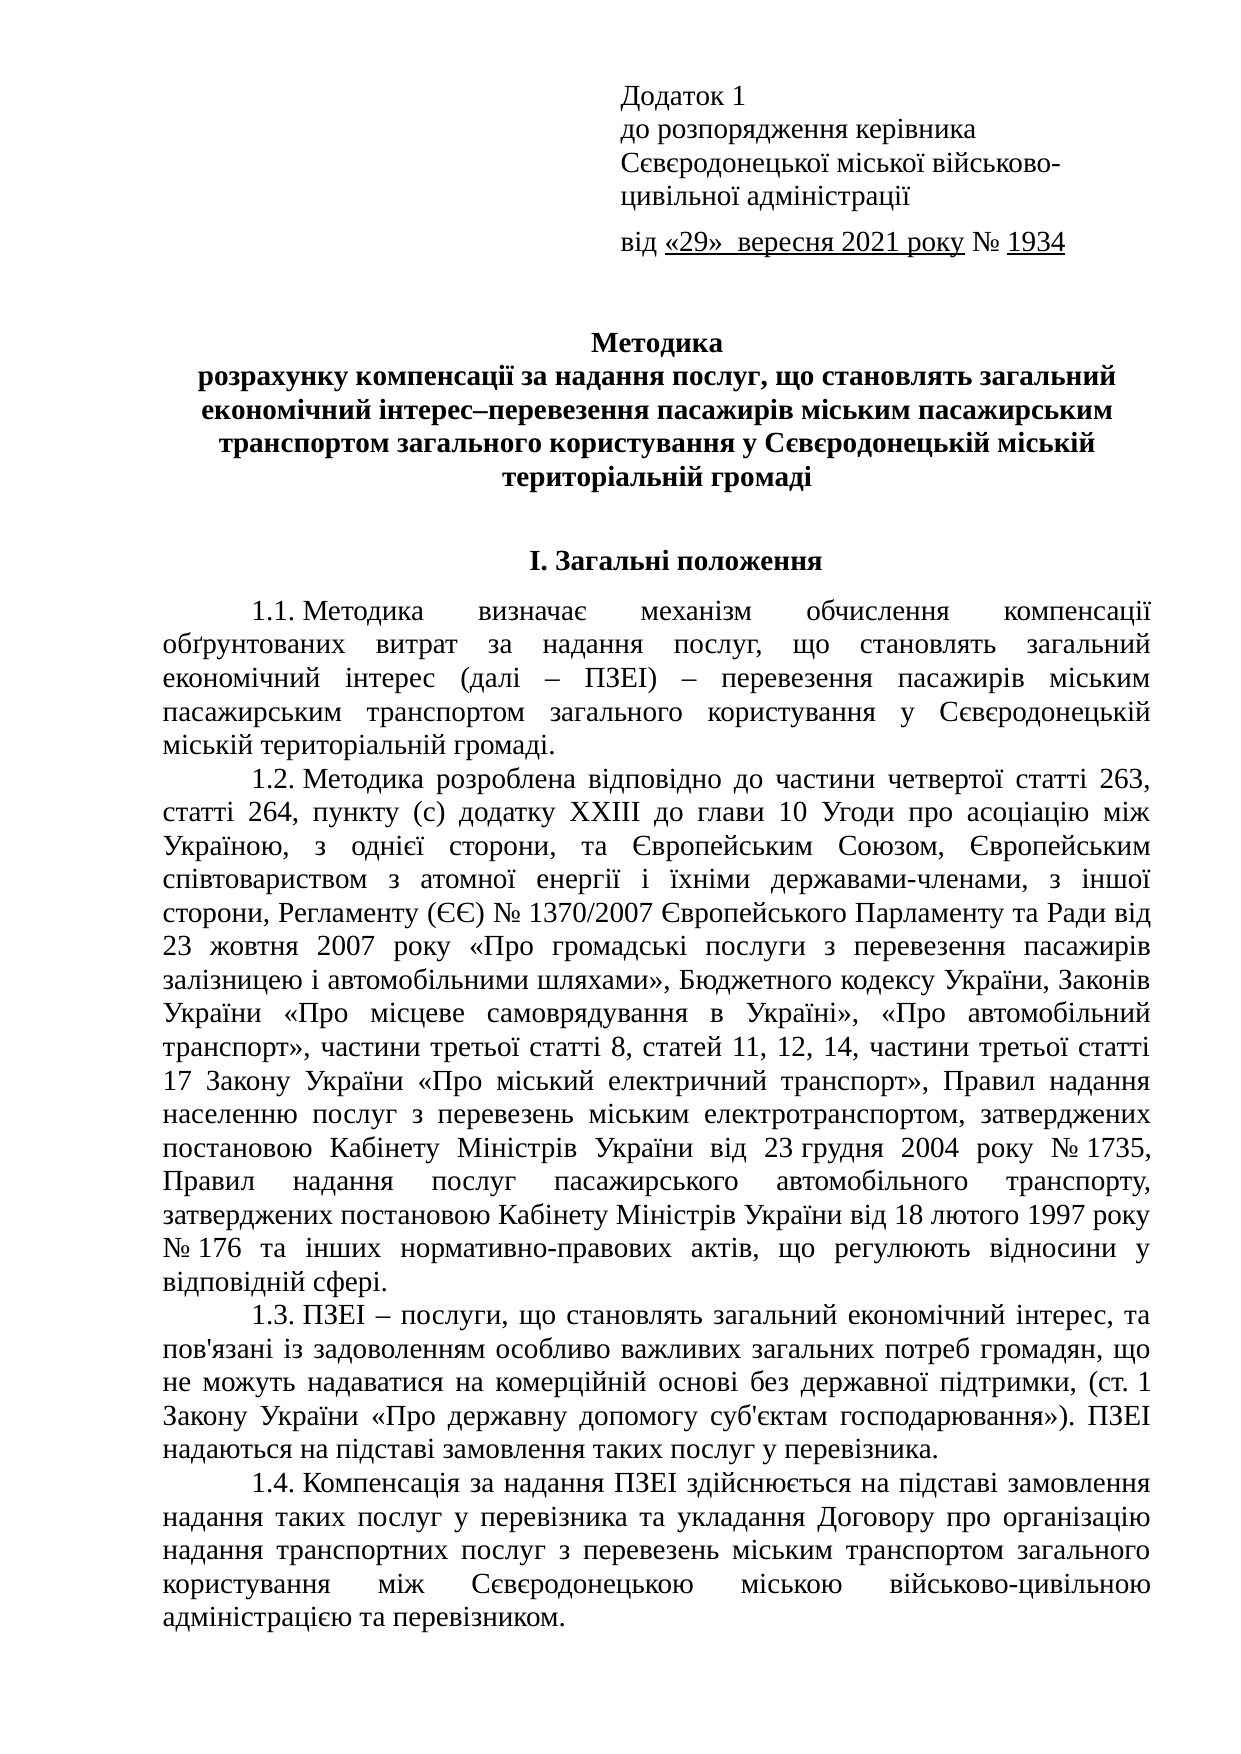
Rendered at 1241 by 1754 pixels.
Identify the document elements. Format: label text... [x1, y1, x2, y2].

text розрахунку компенсації за надання послуг, що становлять загальний економічний інтерес–перевезення пасажирів міським пасажирським транспортом загального користування у Сєвєродонецькій міській територіальній громаді [162, 358, 1152, 492]
text до розпорядження керівника [620, 111, 1152, 145]
text Методика [162, 325, 1152, 358]
text 1.1. Методика визначає механізм обчислення компенсації обґрунтованих витрат за надання послуг, що становлять загальний економічний інтерес (далі – ПЗЕІ) – перевезення пасажирів міським пасажирським транспортом загального користування у Сєвєродонецькій міській територіальній громаді. [162, 593, 1152, 761]
text 1.4. Компенсація за надання ПЗЕІ здійснюється на підставі замовлення надання таких послуг у перевізника та укладання Договору про організацію надання транспортних послуг з перевезень міським транспортом загального користування між Сєвєродонецькою міською військово-цивільною адміністрацією та перевізником. [162, 1465, 1152, 1633]
text цивільної адміністрації [620, 178, 1152, 212]
text 1.3. ПЗЕІ – послуги, що становлять загальний економічний інтерес, та пов'язані із задоволенням особливо важливих загальних потреб громадян, що не можуть надаватися на комерційній основі без державної підтримки, (ст. 1 Закону України «Про державну допомогу суб'єктам господарювання»). ПЗЕІ надаються на підставі замовлення таких послуг у перевізника. [162, 1297, 1152, 1465]
text від «29» вересня 2021 року № 1934 [620, 224, 1152, 258]
text 1.2. Методика розроблена відповідно до частини четвертої статті 263, статті 264, пункту (с) додатку XXIII до глави 10 Угоди про асоціацію між Україною, з однієї сторони, та Європейським Союзом, Європейським співтовариством з атомної енергії і їхніми державами-членами, з іншої сторони, Регламенту (ЄЄ) № 1370/2007 Європейського Парламенту та Ради від 23 жовтня 2007 року «Про громадські послуги з перевезення пасажирів залізницею і автомобільними шляхами», Бюджетного кодексу України, Законів України «Про місцеве самоврядування в Україні», «Про автомобільний транспорт», частини третьої статті 8, статей 11, 12, 14, частини третьої статті 17 Закону України «Про міський електричний транспорт», Правил надання населенню послуг з перевезень міським електротранспортом, затверджених постановою Кабінету Міністрів України від 23 грудня 2004 року № 1735, Правил надання послуг пасажирського автомобільного транспорту, затверджених постановою Кабінету Міністрів України від 18 лютого 1997 року № 176 та інших нормативно-правових актів, що регулюють відносини у відповідній сфері. [162, 761, 1152, 1297]
text Додаток 1 [547, 78, 1152, 111]
text Сєвєродонецької міської військово- [620, 145, 1152, 178]
text І. Загальні положення [200, 543, 1152, 576]
